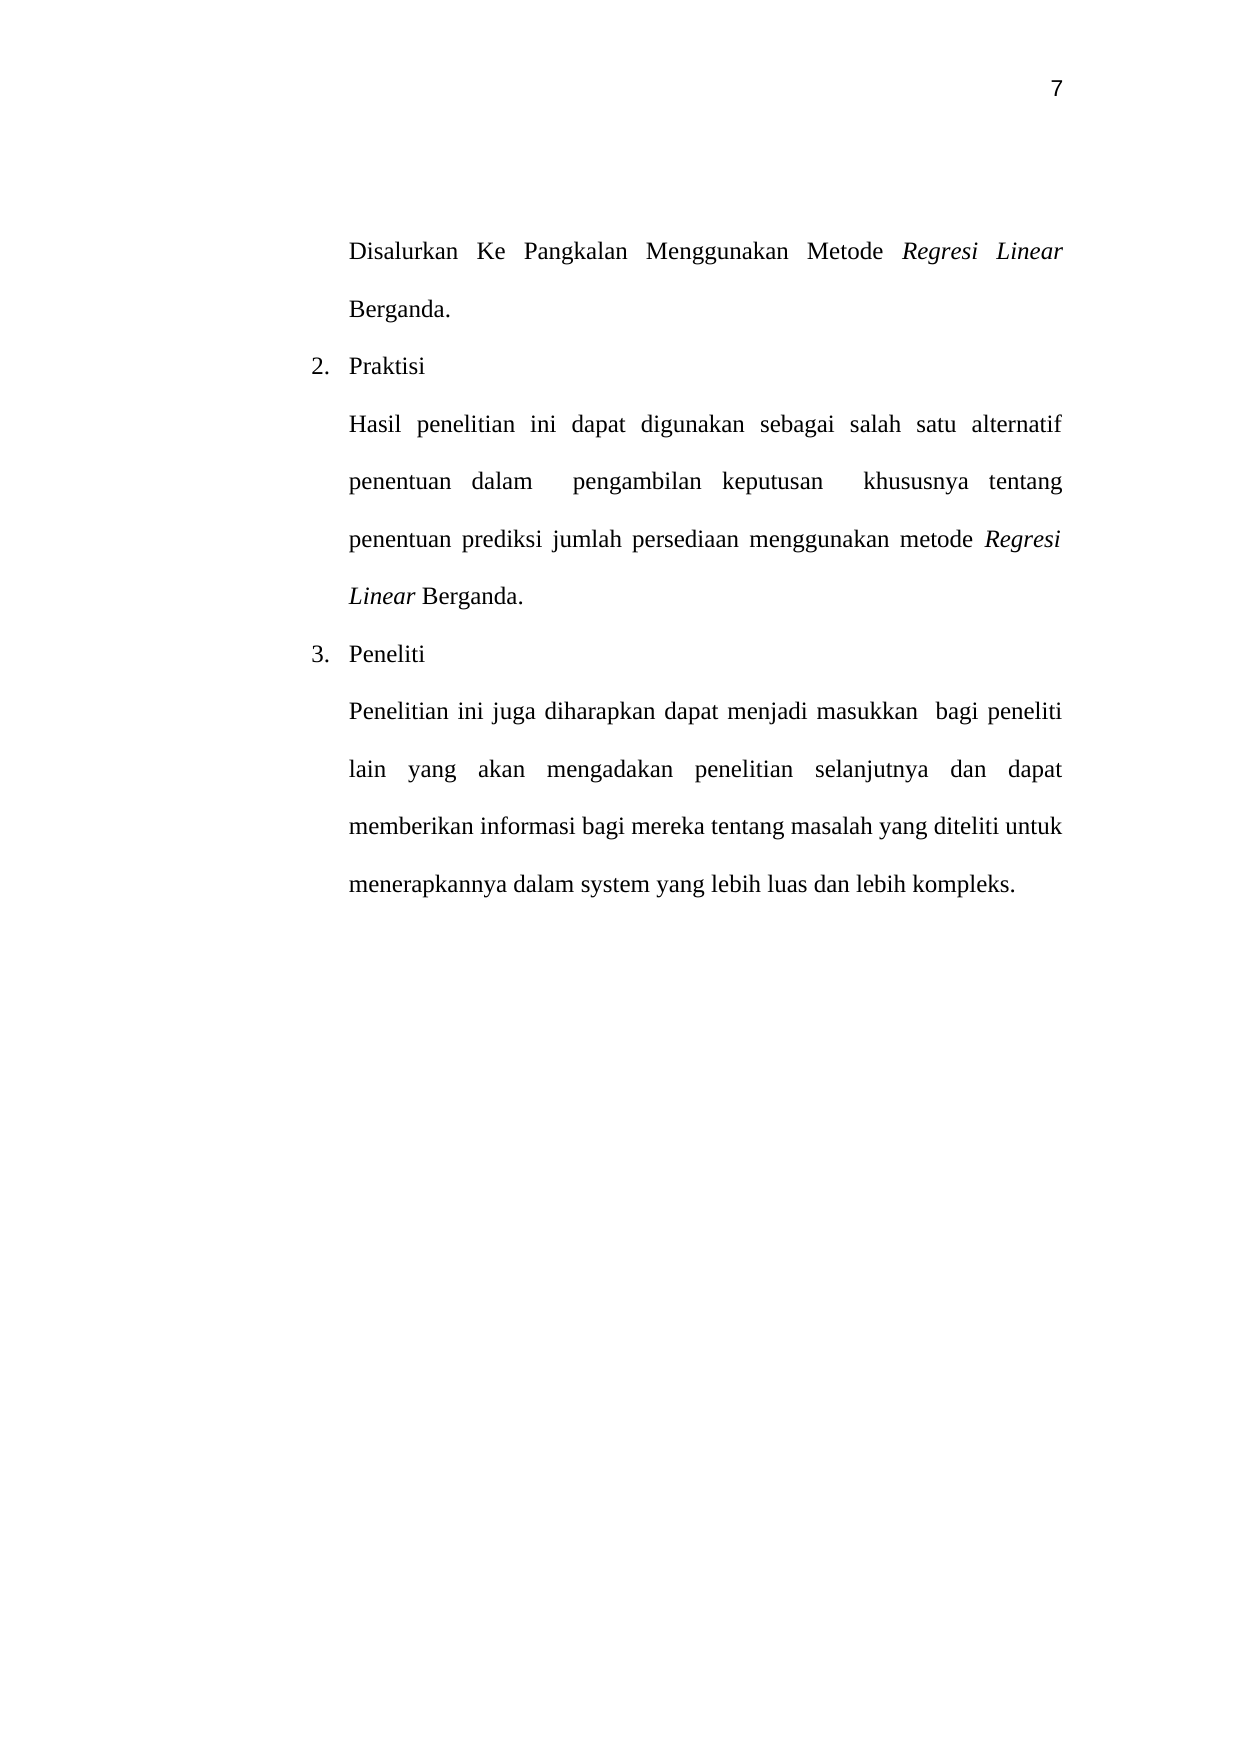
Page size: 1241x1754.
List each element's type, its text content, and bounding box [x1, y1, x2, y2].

list Penelitian ini juga diharapkan dapat menjadi masukkan bagi peneliti lain yang akan mengadakan penelitian selanjutnya dan dapat memberikan informasi bagi mereka tentang masalah yang diteliti untuk menerapkannya dalam system yang lebih luas dan lebih kompleks. [349, 696, 1063, 897]
list Hasil penelitian ini dapat digunakan sebagai salah satu alternatif penentuan dalam pengambilan keputusan khususnya tentang penentuan prediksi jumlah persediaan menggunakan metode Regresi Linear Berganda. [349, 409, 1063, 610]
list Praktisi [311, 351, 1063, 380]
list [349, 236, 1063, 322]
list Peneliti [311, 639, 1063, 667]
